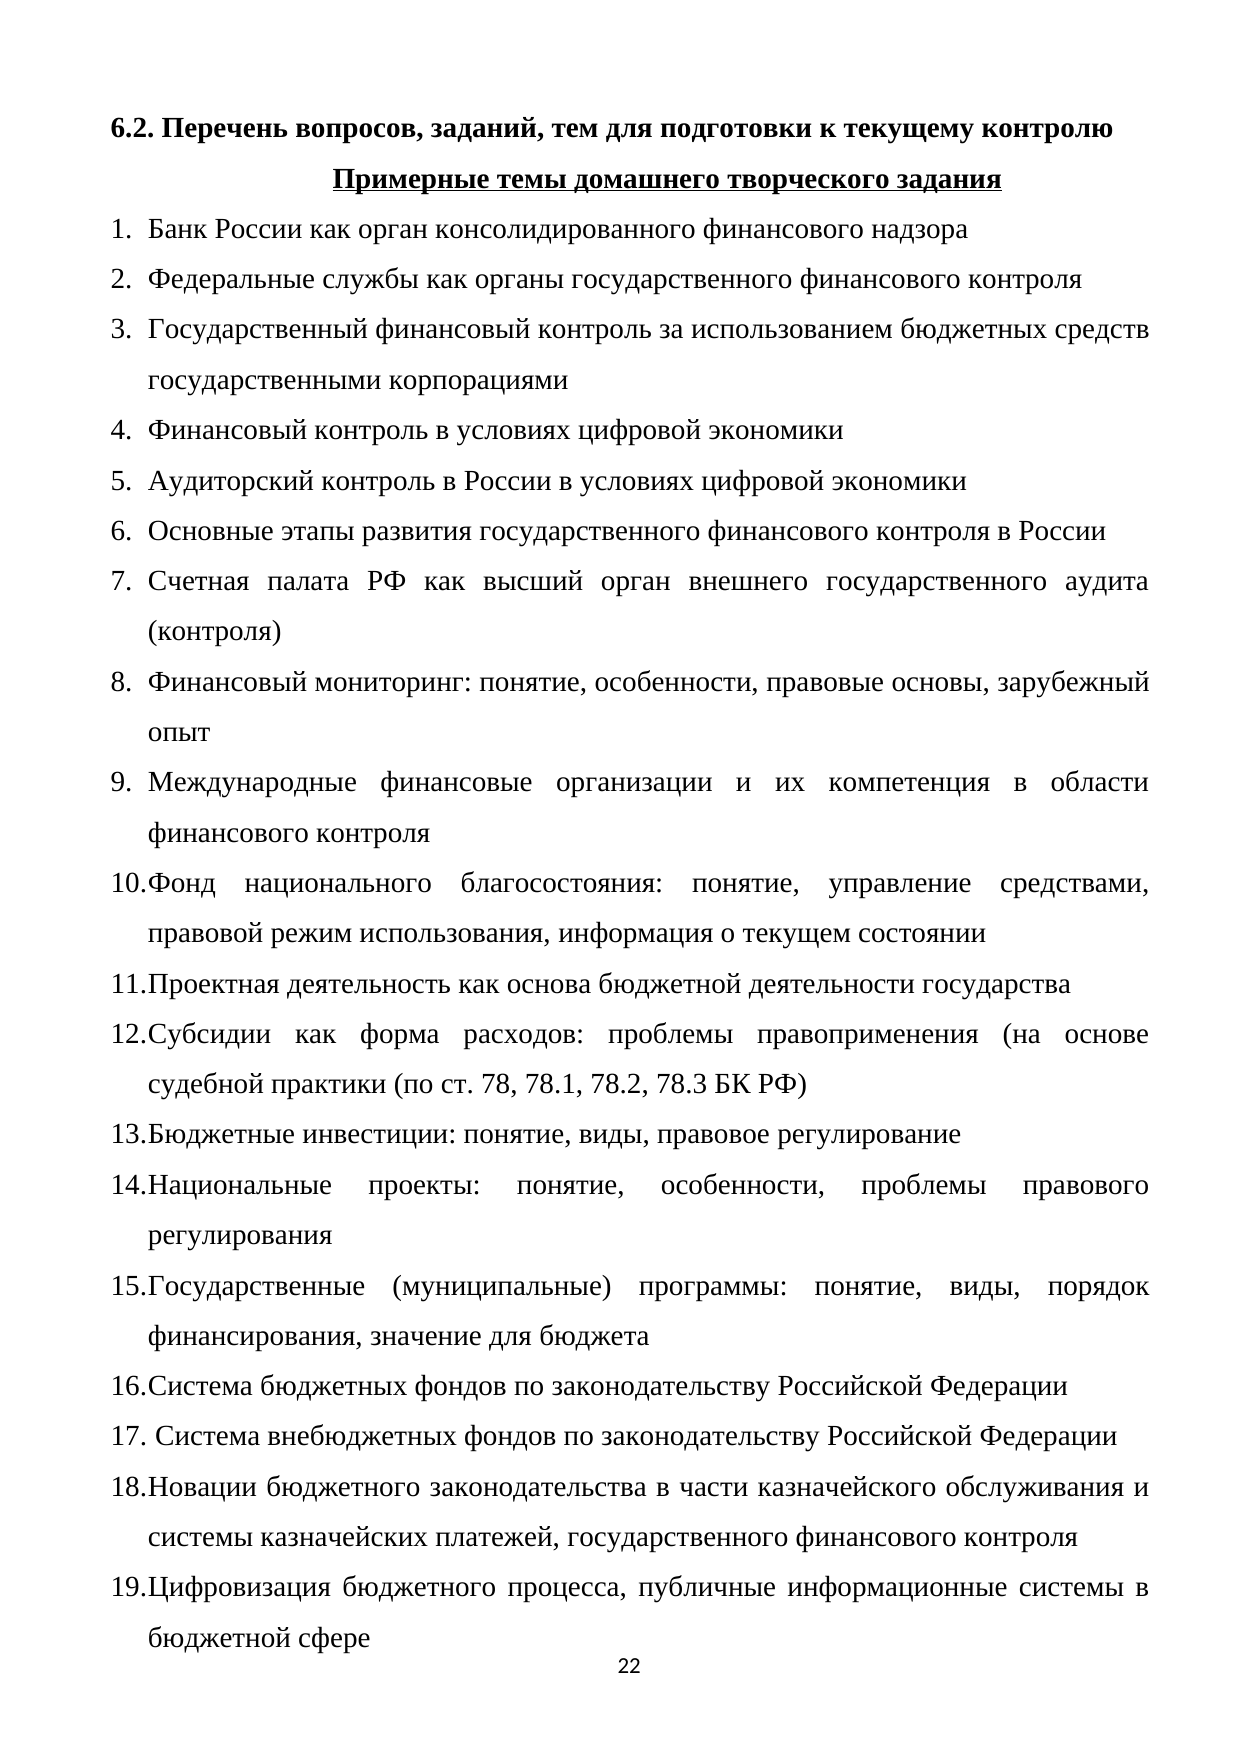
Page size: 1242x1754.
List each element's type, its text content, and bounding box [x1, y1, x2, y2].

list Цифровизация бюджетного процесса, публичные информационные системы в бюджетной сфере [110, 1569, 1150, 1653]
list Новации бюджетного законодательства в части казначейского обслуживания и системы казначейских платежей, государственного финансового контроля [110, 1469, 1150, 1553]
list Государственный финансовый контроль за использованием бюджетных средств государственными корпорациями [110, 312, 1150, 396]
list Проектная деятельность как основа бюджетной деятельности государства [110, 966, 1150, 999]
list Основные этапы развития государственного финансового контроля в России [110, 513, 1150, 546]
subtitle 6.2. Перечень вопросов, заданий, тем для подготовки к текущему контролю [110, 110, 1150, 144]
list Банк России как орган консолидированного финансового надзора [110, 211, 1150, 244]
list Счетная палата РФ как высший орган внешнего государственного аудита (контроля) [110, 563, 1150, 647]
list Система внебюджетных фондов по законодательству Российской Федерации [110, 1418, 1150, 1452]
list Международные финансовые организации и их компетенция в области финансового контроля [110, 764, 1150, 848]
list Субсидии как форма расходов: проблемы правоприменения (на основе судебной практики (по ст. 78, 78.1, 78.2, 78.3 БК РФ) [110, 1016, 1150, 1100]
list Федеральные службы как органы государственного финансового контроля [110, 261, 1150, 295]
list Финансовый мониторинг: понятие, особенности, правовые основы, зарубежный опыт [110, 664, 1150, 748]
list Финансовый контроль в условиях цифровой экономики [110, 412, 1150, 446]
list Аудиторский контроль в России в условиях цифровой экономики [110, 463, 1150, 496]
list Система бюджетных фондов по законодательству Российской Федерации [110, 1368, 1150, 1402]
text Примерные темы домашнего творческого задания [110, 161, 1150, 194]
list Национальные проекты: понятие, особенности, проблемы правового регулирования [110, 1167, 1150, 1251]
list Государственные (муниципальные) программы: понятие, виды, порядок финансирования, значение для бюджета [110, 1268, 1150, 1351]
list Бюджетные инвестиции: понятие, виды, правовое регулирование [110, 1117, 1150, 1150]
list Фонд национального благосостояния: понятие, управление средствами, правовой режим использования, информация о текущем состоянии [110, 865, 1150, 949]
